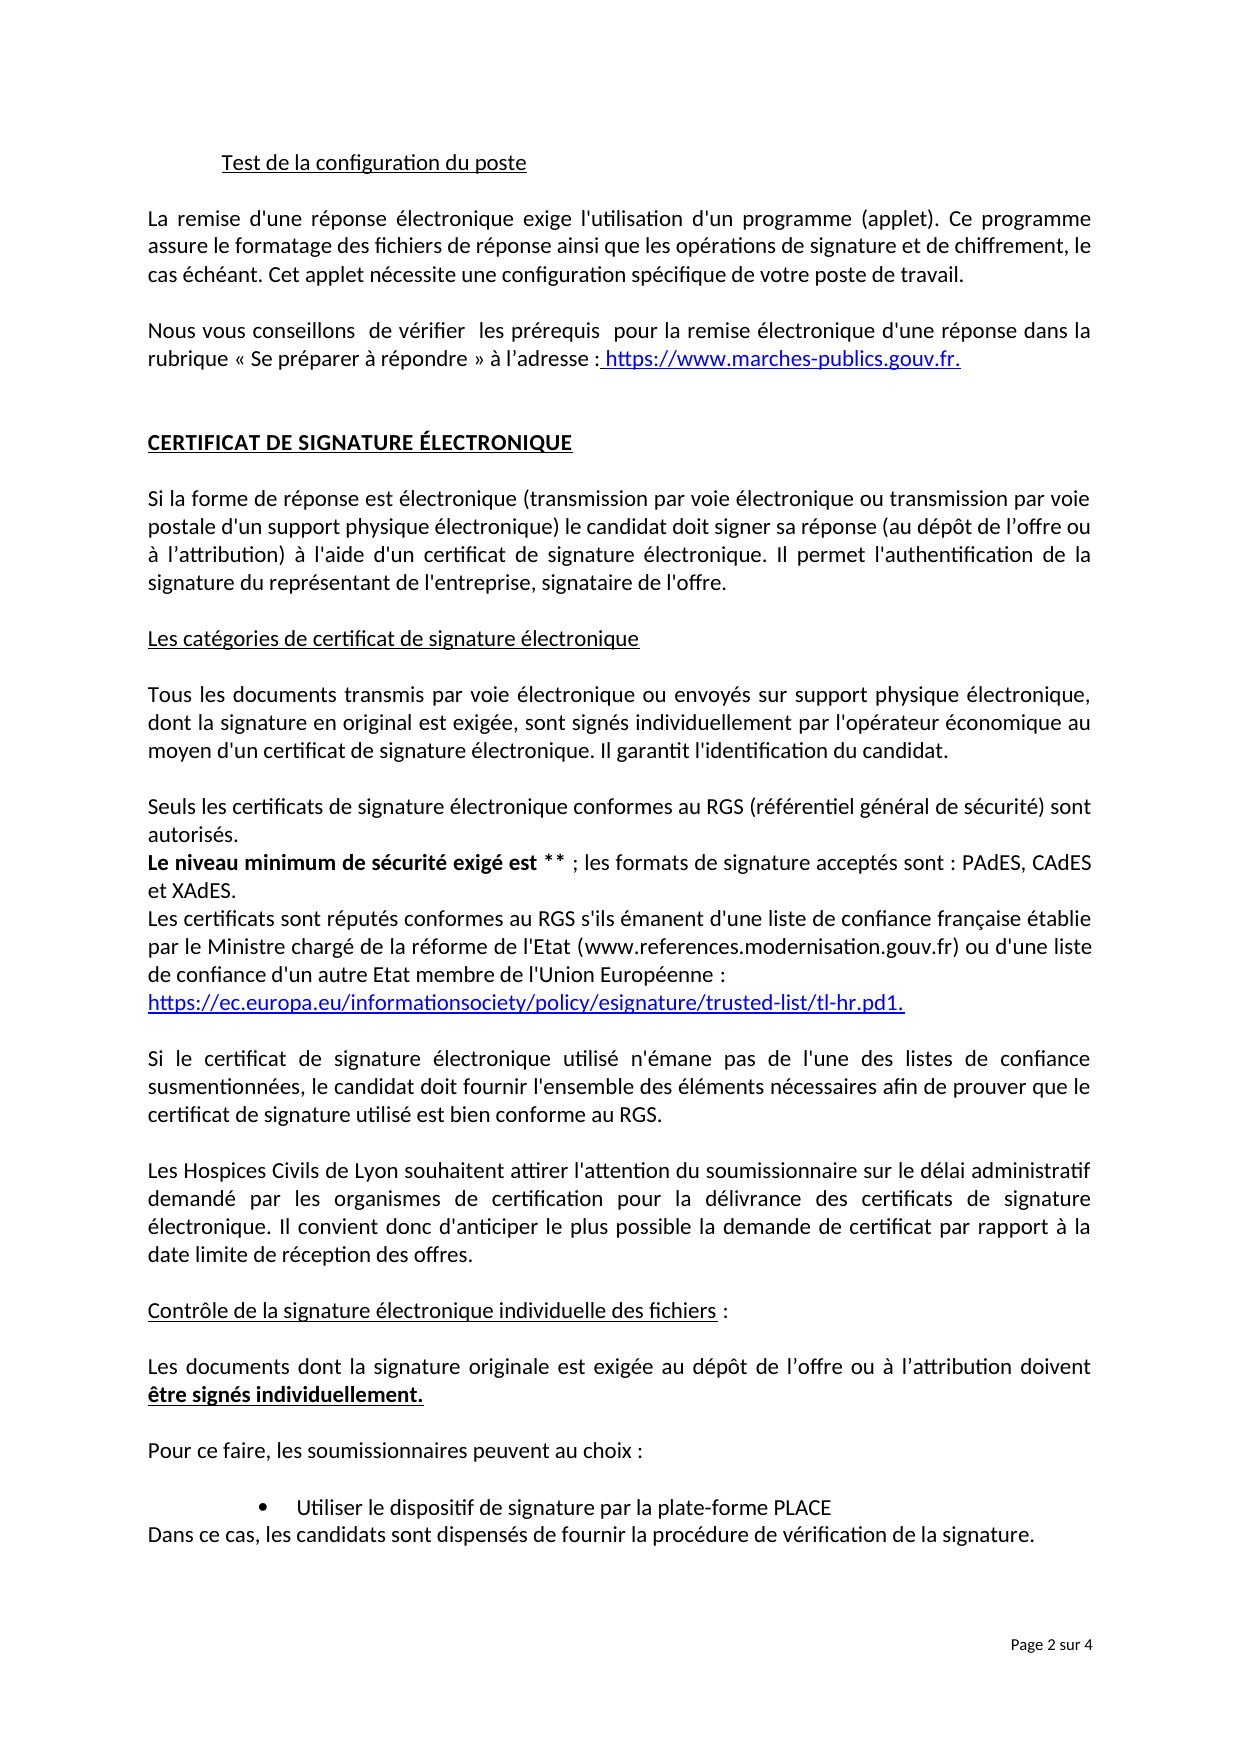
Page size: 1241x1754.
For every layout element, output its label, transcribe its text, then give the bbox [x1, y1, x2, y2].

list Utiliser le dispositif de signature par la plate-forme PLACE [259, 1493, 1093, 1521]
text Les Hospices Civils de Lyon souhaitent attirer l'attention du soumissionnaire sur le délai administratif demandé par les organismes de certification pour la délivrance des certificats de signature électronique. Il convient donc d'anticiper le plus possible la demande de certificat par rapport à la date limite de réception des offres. [148, 1156, 1093, 1268]
text Si la forme de réponse est électronique (transmission par voie électronique ou transmission par voie postale d'un support physique électronique) le candidat doit signer sa réponse (au dépôt de l’offre ou à l’attribution) à l'aide d'un certificat de signature électronique. Il permet l'authentification de la signature du représentant de l'entreprise, signataire de l'offre. [148, 484, 1093, 596]
text https://ec.europa.eu/informationsociety/policy/esignature/trusted-list/tl-hr.pd1. [148, 988, 1093, 1016]
text Les certificats sont réputés conformes au RGS s'ils émanent d'une liste de confiance française établie par le Ministre chargé de la réforme de l'Etat (www.references.modernisation.gouv.fr) ou d'une liste de confiance d'un autre Etat membre de l'Union Européenne : [148, 904, 1093, 988]
text Si le certificat de signature électronique utilisé n'émane pas de l'une des listes de confiance susmentionnées, le candidat doit fournir l'ensemble des éléments nécessaires afin de prouver que le certificat de signature utilisé est bien conforme au RGS. [148, 1044, 1093, 1128]
text Pour ce faire, les soumissionnaires peuvent au choix : [148, 1437, 1093, 1464]
text CERTIFICAT DE SIGNATURE ÉLECTRONIQUE [148, 428, 1093, 456]
text Nous vous conseillons de vérifier les prérequis pour la remise électronique d'une réponse dans la rubrique « Se préparer à répondre » à l’adresse : https://www.marches-publics.gouv.fr. [148, 316, 1093, 372]
text Dans ce cas, les candidats sont dispensés de fournir la procédure de vérification de la signature. [148, 1521, 1093, 1549]
text Seuls les certificats de signature électronique conformes au RGS (référentiel général de sécurité) sont autorisés. [148, 792, 1093, 848]
text Test de la configuration du poste [148, 148, 1093, 176]
text Contrôle de la signature électronique individuelle des fichiers : [148, 1296, 1093, 1324]
text La remise d'une réponse électronique exige l'utilisation d'un programme (applet). Ce programme assure le formatage des fichiers de réponse ainsi que les opérations de signature et de chiffrement, le cas échéant. Cet applet nécessite une configuration spécifique de votre poste de travail. [148, 204, 1093, 288]
text Le niveau minimum de sécurité exigé est ** ; les formats de signature acceptés sont : PAdES, CAdES et XAdES. [148, 848, 1093, 904]
text Les catégories de certificat de signature électronique [148, 624, 1093, 652]
text Tous les documents transmis par voie électronique ou envoyés sur support physique électronique, dont la signature en original est exigée, sont signés individuellement par l'opérateur économique au moyen d'un certificat de signature électronique. Il garantit l'identification du candidat. [148, 680, 1093, 764]
text Les documents dont la signature originale est exigée au dépôt de l’offre ou à l’attribution doivent être signés individuellement. [148, 1352, 1093, 1408]
